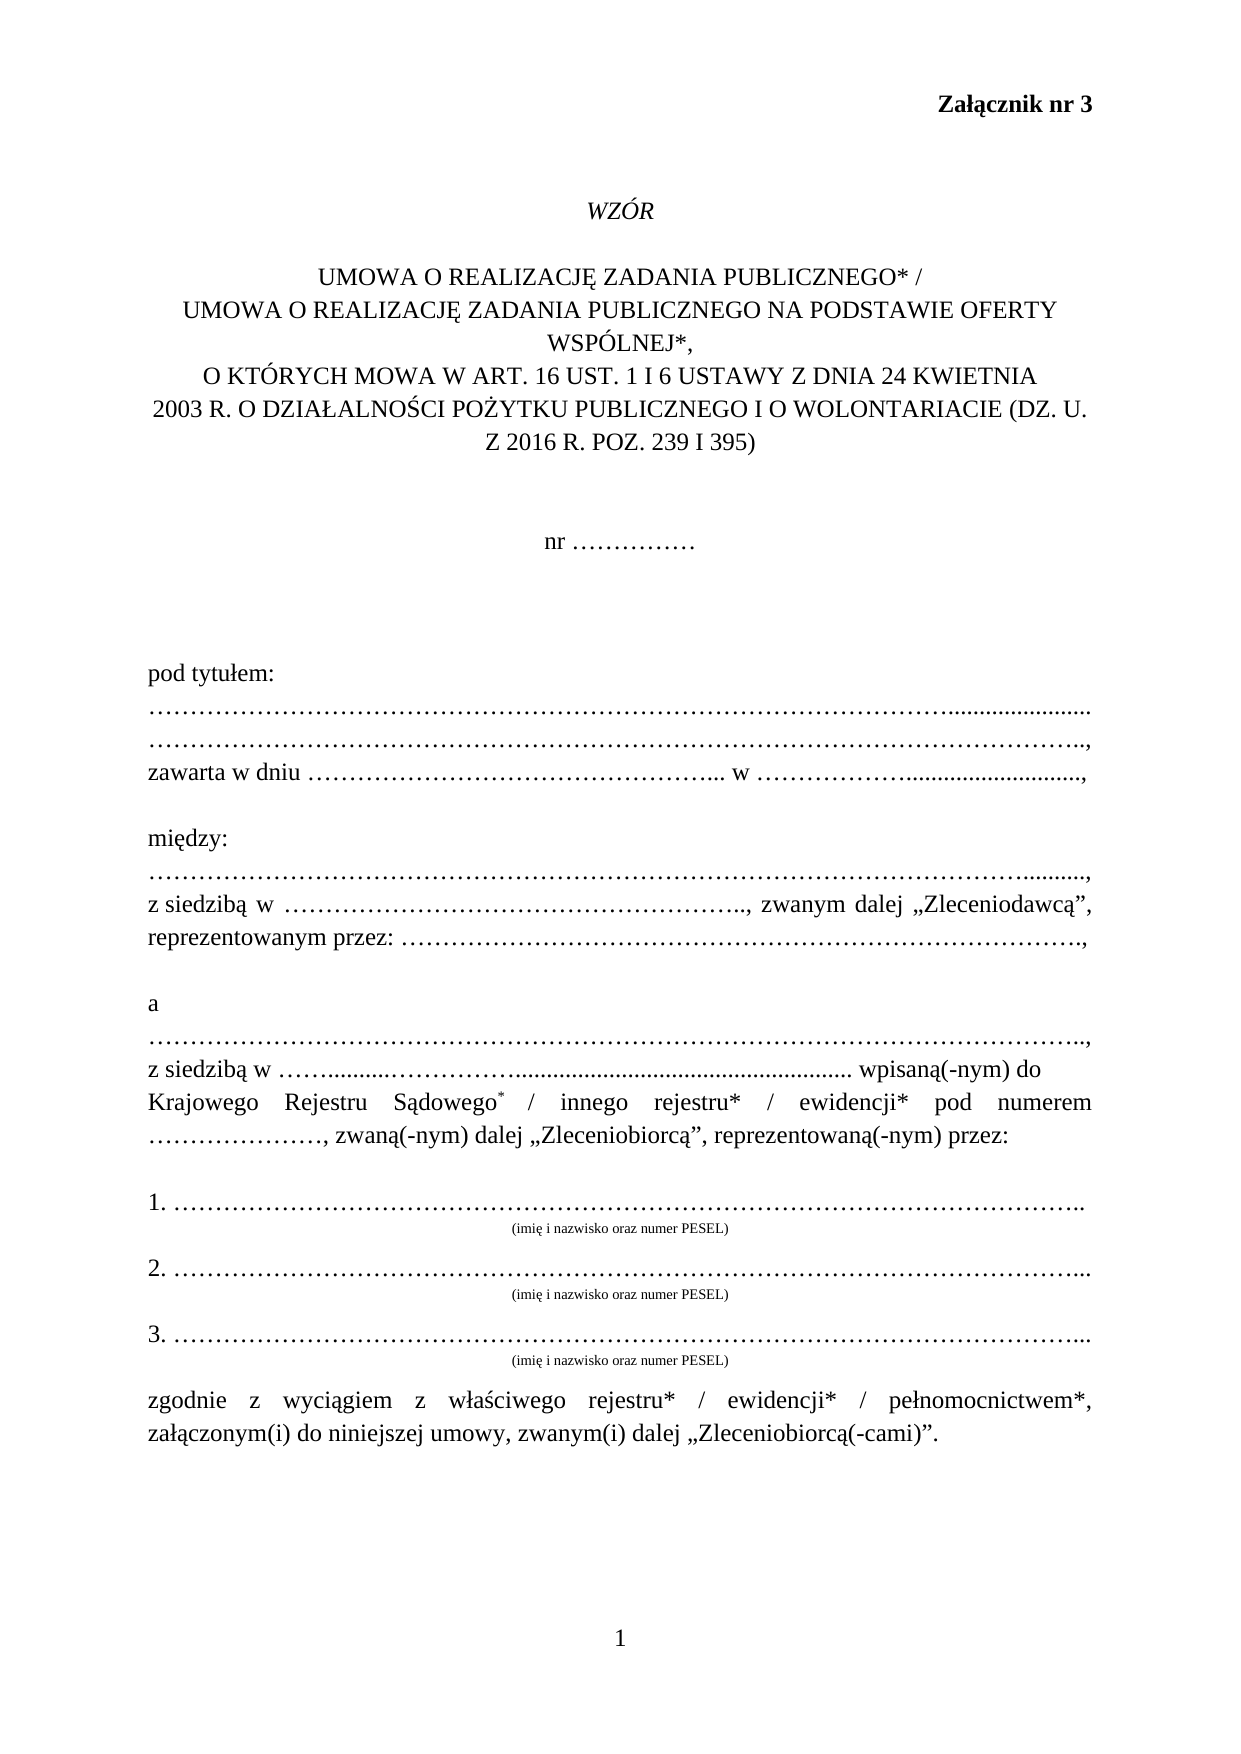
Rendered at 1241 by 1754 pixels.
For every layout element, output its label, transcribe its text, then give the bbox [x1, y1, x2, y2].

text 3. ………………………………………………………………………………………………... [148, 1319, 1093, 1347]
text pod tytułem: ……………………………………………………………………………………....................... [148, 658, 1093, 720]
text Krajowego Rejestru Sądowego* / innego rejestru* / ewidencji* pod numerem …………………, zwaną(-nym) dalej „Zleceniobiorcą”, reprezentowaną(-nym) przez: [148, 1087, 1093, 1149]
text …………………………………………………………………………………………….........., z siedzibą w ……………………………………………….., zwanym dalej „Zleceniodawcą”, reprezentowanym przez: ………………………………………………………………………., [148, 856, 1093, 951]
text 2. ………………………………………………………………………………………………... [148, 1253, 1093, 1281]
text Załącznik nr 3 [148, 89, 1093, 117]
text zgodnie z wyciągiem z właściwego rejestru* / ewidencji* / pełnomocnictwem*, załączonym(i) do niniejszej umowy, zwanym(i) dalej „Zleceniobiorcą(-cami)”. [148, 1385, 1093, 1446]
text (imię i nazwisko oraz numer PESEL) [148, 1352, 1093, 1380]
text zawarta w dniu …………………………………………... w ………………............................, [148, 757, 1093, 786]
text UMOWA O REALIZACJĘ ZADANIA PUBLICZNEGO* / [148, 262, 1093, 291]
text WZÓR [148, 196, 1093, 225]
text UMOWA O REALIZACJĘ ZADANIA PUBLICZNEGO NA PODSTAWIE OFERTY WSPÓLNEJ*, [148, 295, 1093, 357]
text (imię i nazwisko oraz numer PESEL) [148, 1286, 1093, 1314]
text O KTÓRYCH MOWA W ART. 16 UST. 1 I 6 USTAWY Z DNIA 24 KWIETNIA 2003 R. O DZIAŁALNOŚCI POŻYTKU PUBLICZNEGO I O WOLONTARIACIE (DZ. U. Z 2016 R. POZ. 239 I 395) [148, 361, 1093, 456]
text a [148, 988, 1093, 1017]
text 1. ……………………………………………………………………………………………….. [148, 1187, 1093, 1215]
text nr …………… [148, 526, 1093, 555]
text ………………………………………………………………………………………………….., [148, 724, 1093, 753]
text (imię i nazwisko oraz numer PESEL) [148, 1219, 1093, 1248]
text między: [148, 823, 1093, 852]
text ………………………………………………………………………………………………….., z siedzibą w ……..........……………...................................................... wpisaną(-nym) do [148, 1021, 1093, 1083]
